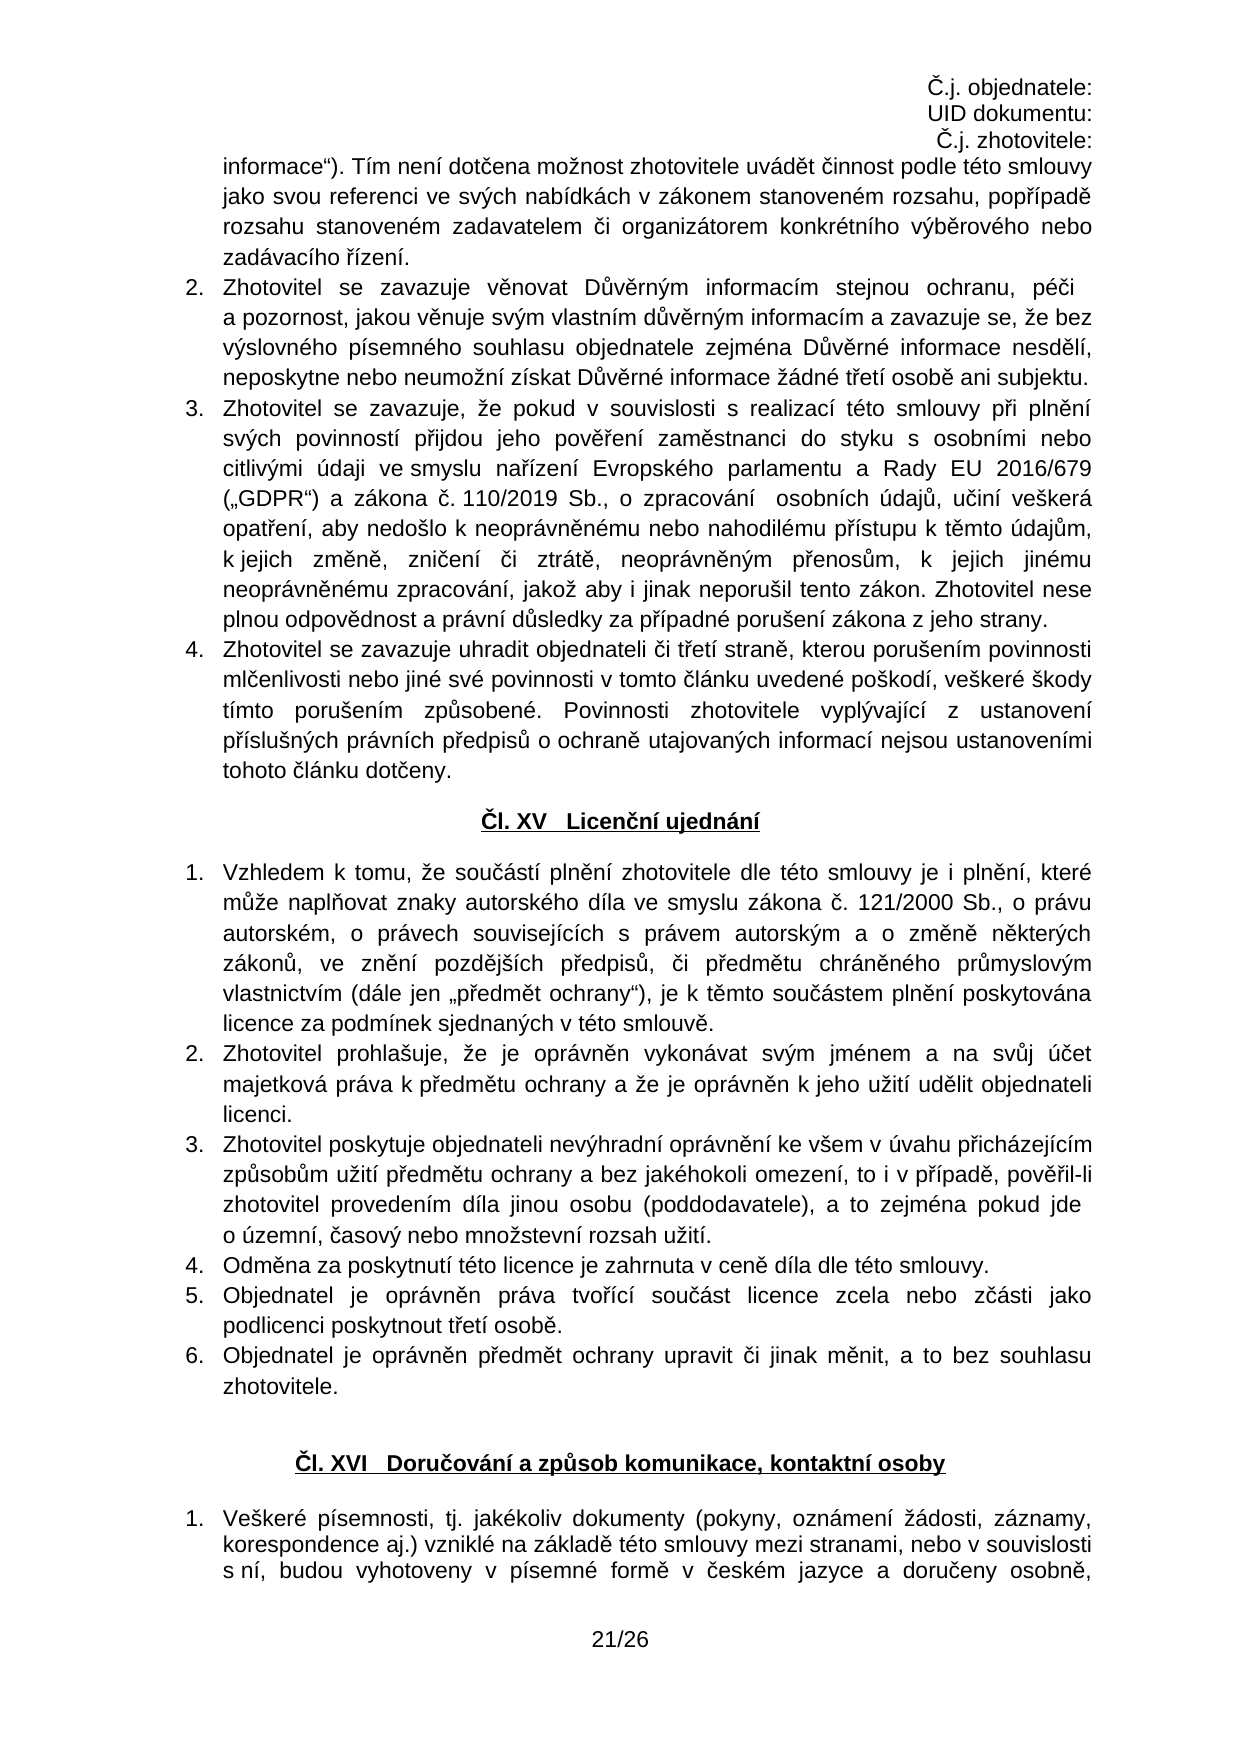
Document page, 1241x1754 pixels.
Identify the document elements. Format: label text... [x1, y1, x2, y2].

list Zhotovitel prohlašuje, že je oprávněn vykonávat svým jménem a na svůj účet majetková práva k předmětu ochrany a že je oprávněn k jeho užití udělit objednateli licenci. [185, 1040, 1092, 1127]
list Zhotovitel poskytuje objednateli nevýhradní oprávnění ke všem v úvahu přicházejícím způsobům užití předmětu ochrany a bez jakéhokoli omezení, to i v případě, pověřil-li zhotovitel provedením díla jinou osobu (poddodavatele), a to zejména pokud jde o územní, časový nebo množstevní rozsah užití. [185, 1131, 1092, 1248]
list Objednatel je oprávněn práva tvořící součást licence zcela nebo zčásti jako podlicenci poskytnout třetí osobě. [185, 1282, 1092, 1339]
text Čl. XVI Doručování a způsob komunikace, kontaktní osoby [148, 1450, 1092, 1476]
list Odměna za poskytnutí této licence je zahrnuta v ceně díla dle této smlouvy. [185, 1252, 1092, 1278]
text Čl. XV Licenční ujednání [148, 808, 1092, 834]
list Zhotovitel se zavazuje věnovat Důvěrným informacím stejnou ochranu, péči a pozornost, jakou věnuje svým vlastním důvěrným informacím a zavazuje se, že bez výslovného písemného souhlasu objednatele zejména Důvěrné informace nesdělí, neposkytne nebo neumožní získat Důvěrné informace žádné třetí osobě ani subjektu. [185, 274, 1092, 391]
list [185, 1504, 1092, 1583]
list Zhotovitel se zavazuje uhradit objednateli či třetí straně, kterou porušením povinnosti mlčenlivosti nebo jiné své povinnosti v tomto článku uvedené poškodí, veškeré škody tímto porušením způsobené. Povinnosti zhotovitele vyplývající z ustanovení příslušných právních předpisů o ochraně utajovaných informací nejsou ustanoveními tohoto článku dotčeny. [185, 636, 1092, 783]
list Vzhledem k tomu, že součástí plnění zhotovitele dle této smlouvy je i plnění, které může naplňovat znaky autorského díla ve smyslu zákona č. 121/2000 Sb., o právu autorském, o právech souvisejících s právem autorským a o změně některých zákonů, ve znění pozdějších předpisů, či předmětu chráněného průmyslovým vlastnictvím (dále jen „předmět ochrany“), je k těmto součástem plnění poskytována licence za podmínek sjednaných v této smlouvě. [185, 859, 1092, 1037]
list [185, 153, 1092, 270]
list Zhotovitel se zavazuje, že pokud v souvislosti s realizací této smlouvy při plnění svých povinností přijdou jeho pověření zaměstnanci do styku s osobními nebo citlivými údaji ve smyslu nařízení Evropského parlamentu a Rady EU 2016/679 („GDPR“) a zákona č. 110/2019 Sb., o zpracování osobních údajů, učiní veškerá opatření, aby nedošlo k neoprávněnému nebo nahodilému přístupu k těmto údajům, k jejich změně, zničení či ztrátě, neoprávněným přenosům, k jejich jinému neoprávněnému zpracování, jakož aby i jinak neporušil tento zákon. Zhotovitel nese plnou odpovědnost a právní důsledky za případné porušení zákona z jeho strany. [185, 394, 1092, 632]
list Objednatel je oprávněn předmět ochrany upravit či jinak měnit, a to bez souhlasu zhotovitele. [185, 1342, 1092, 1399]
